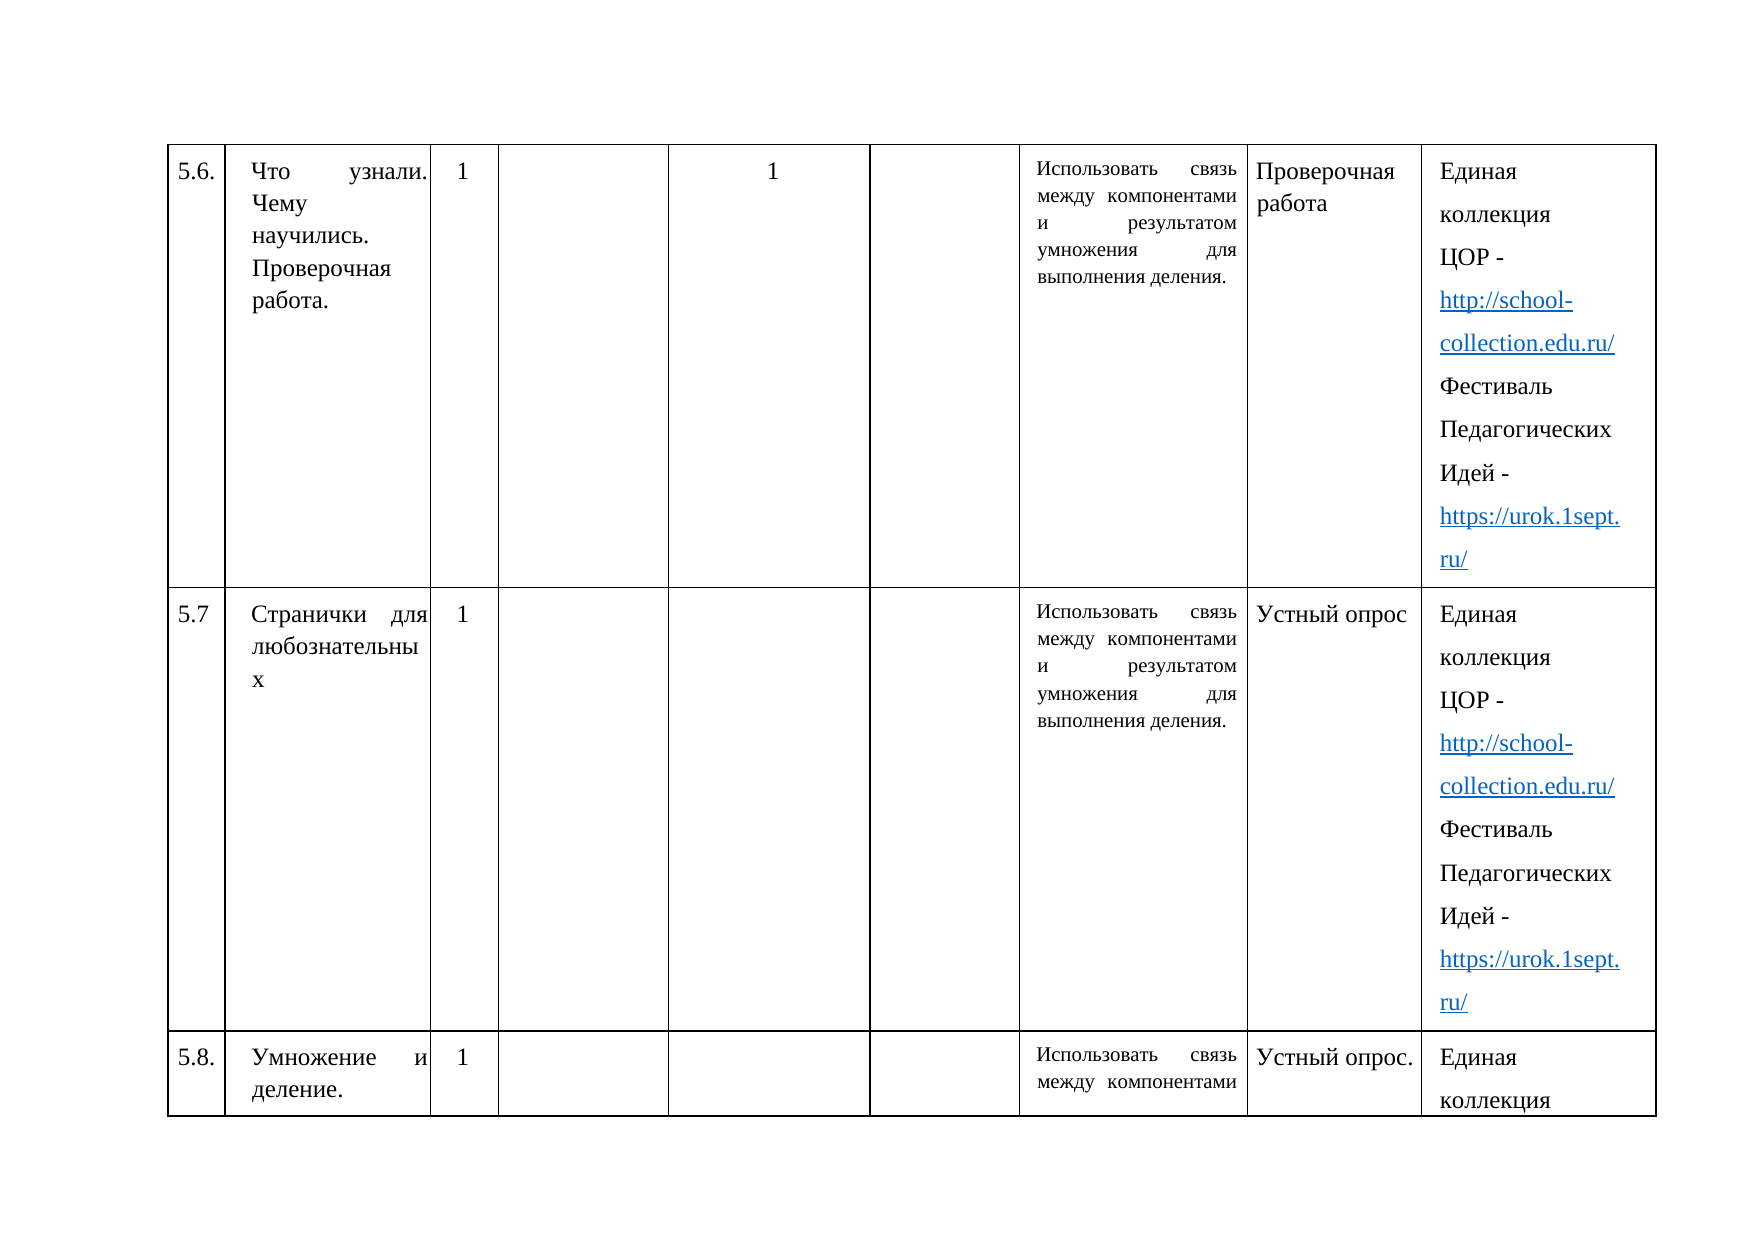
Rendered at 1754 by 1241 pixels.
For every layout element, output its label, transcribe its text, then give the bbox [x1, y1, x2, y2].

table_cell [499, 588, 668, 1030]
table_cell [669, 588, 869, 1030]
table_cell 5.7 [169, 588, 224, 1030]
table_cell [871, 145, 1019, 587]
table_cell Странички для любознательных [226, 588, 430, 1030]
table_cell Использовать связь между компонентами и результатом умножения для выполнения деления. [1020, 588, 1247, 1030]
table_cell 1 [669, 145, 869, 587]
table_cell Что узнали. Чему научились. Проверочная работа. [226, 145, 430, 587]
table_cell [1422, 145, 1655, 587]
table_cell 1 [431, 588, 498, 1030]
table_cell [499, 1032, 668, 1115]
table_cell 1 [431, 145, 498, 587]
table_cell [871, 588, 1019, 1030]
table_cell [1020, 1032, 1247, 1115]
table_cell Устный опрос [1248, 588, 1421, 1030]
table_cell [1422, 1032, 1655, 1115]
table_cell [871, 1032, 1019, 1115]
table_cell Устный опрос. [1248, 1032, 1421, 1115]
table_cell 5.8. [169, 1032, 224, 1115]
table_cell [499, 145, 668, 587]
table_cell Проверочная работа [1248, 145, 1421, 587]
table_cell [226, 1032, 430, 1115]
table_cell Использовать связь между компонентами и результатом умножения для выполнения деления. [1020, 145, 1247, 587]
table_cell 5.6. [169, 145, 224, 587]
table_cell [669, 1032, 869, 1115]
table_cell 1 [431, 1032, 498, 1115]
table_cell Единая коллекция ЦОР - http://school-collection.edu.ru/ Фестиваль Педагогических Идей - https://urok.1sept.ru/ [1422, 588, 1655, 1030]
